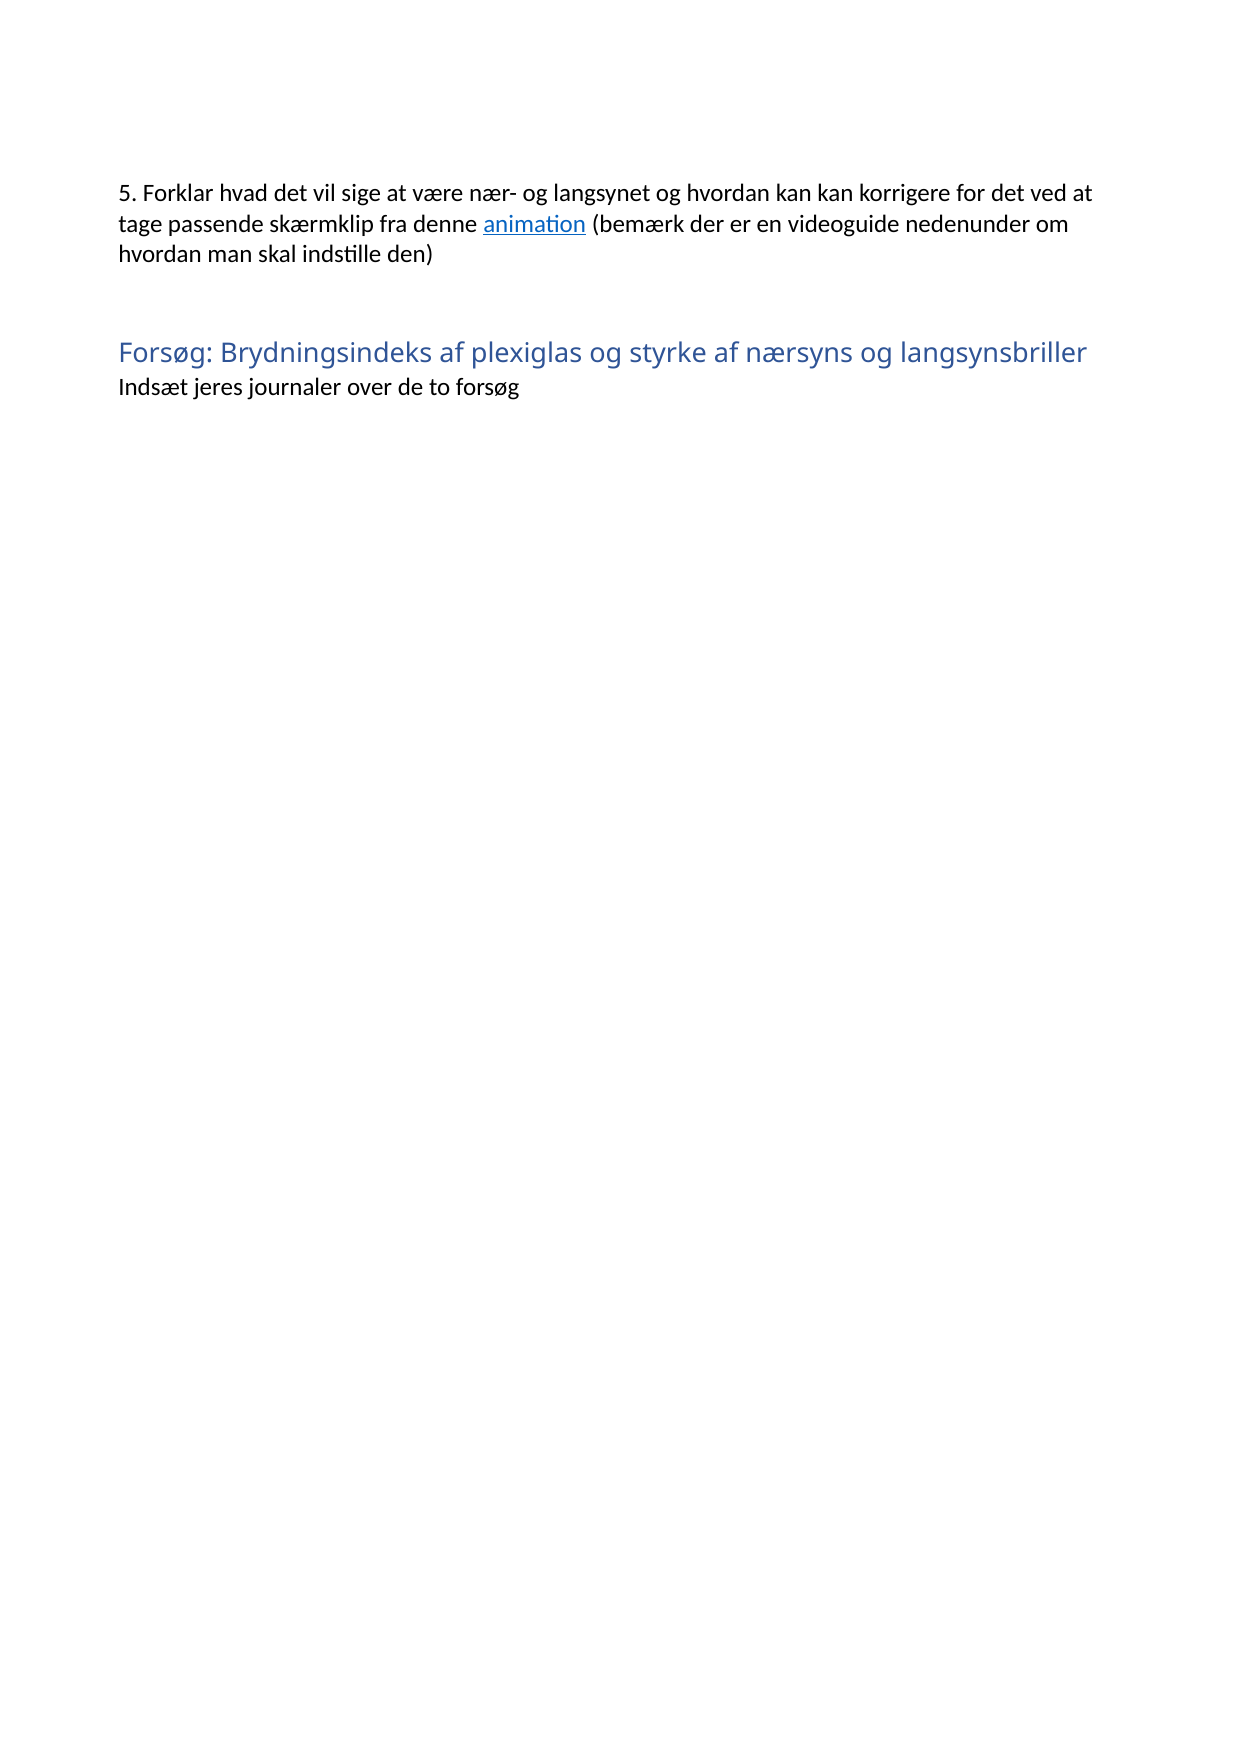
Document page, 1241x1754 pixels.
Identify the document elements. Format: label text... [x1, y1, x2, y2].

text Indsæt jeres journaler over de to forsøg [118, 371, 1122, 401]
subtitle Forsøg: Brydningsindeks af plexiglas og styrke af nærsyns og langsynsbriller [118, 334, 1122, 371]
text 5. Forklar hvad det vil sige at være nær- og langsynet og hvordan kan kan korrigere for det ved at tage passende skærmklip fra denne animation (bemærk der er en videoguide nedenunder om hvordan man skal indstille den) [118, 177, 1122, 269]
